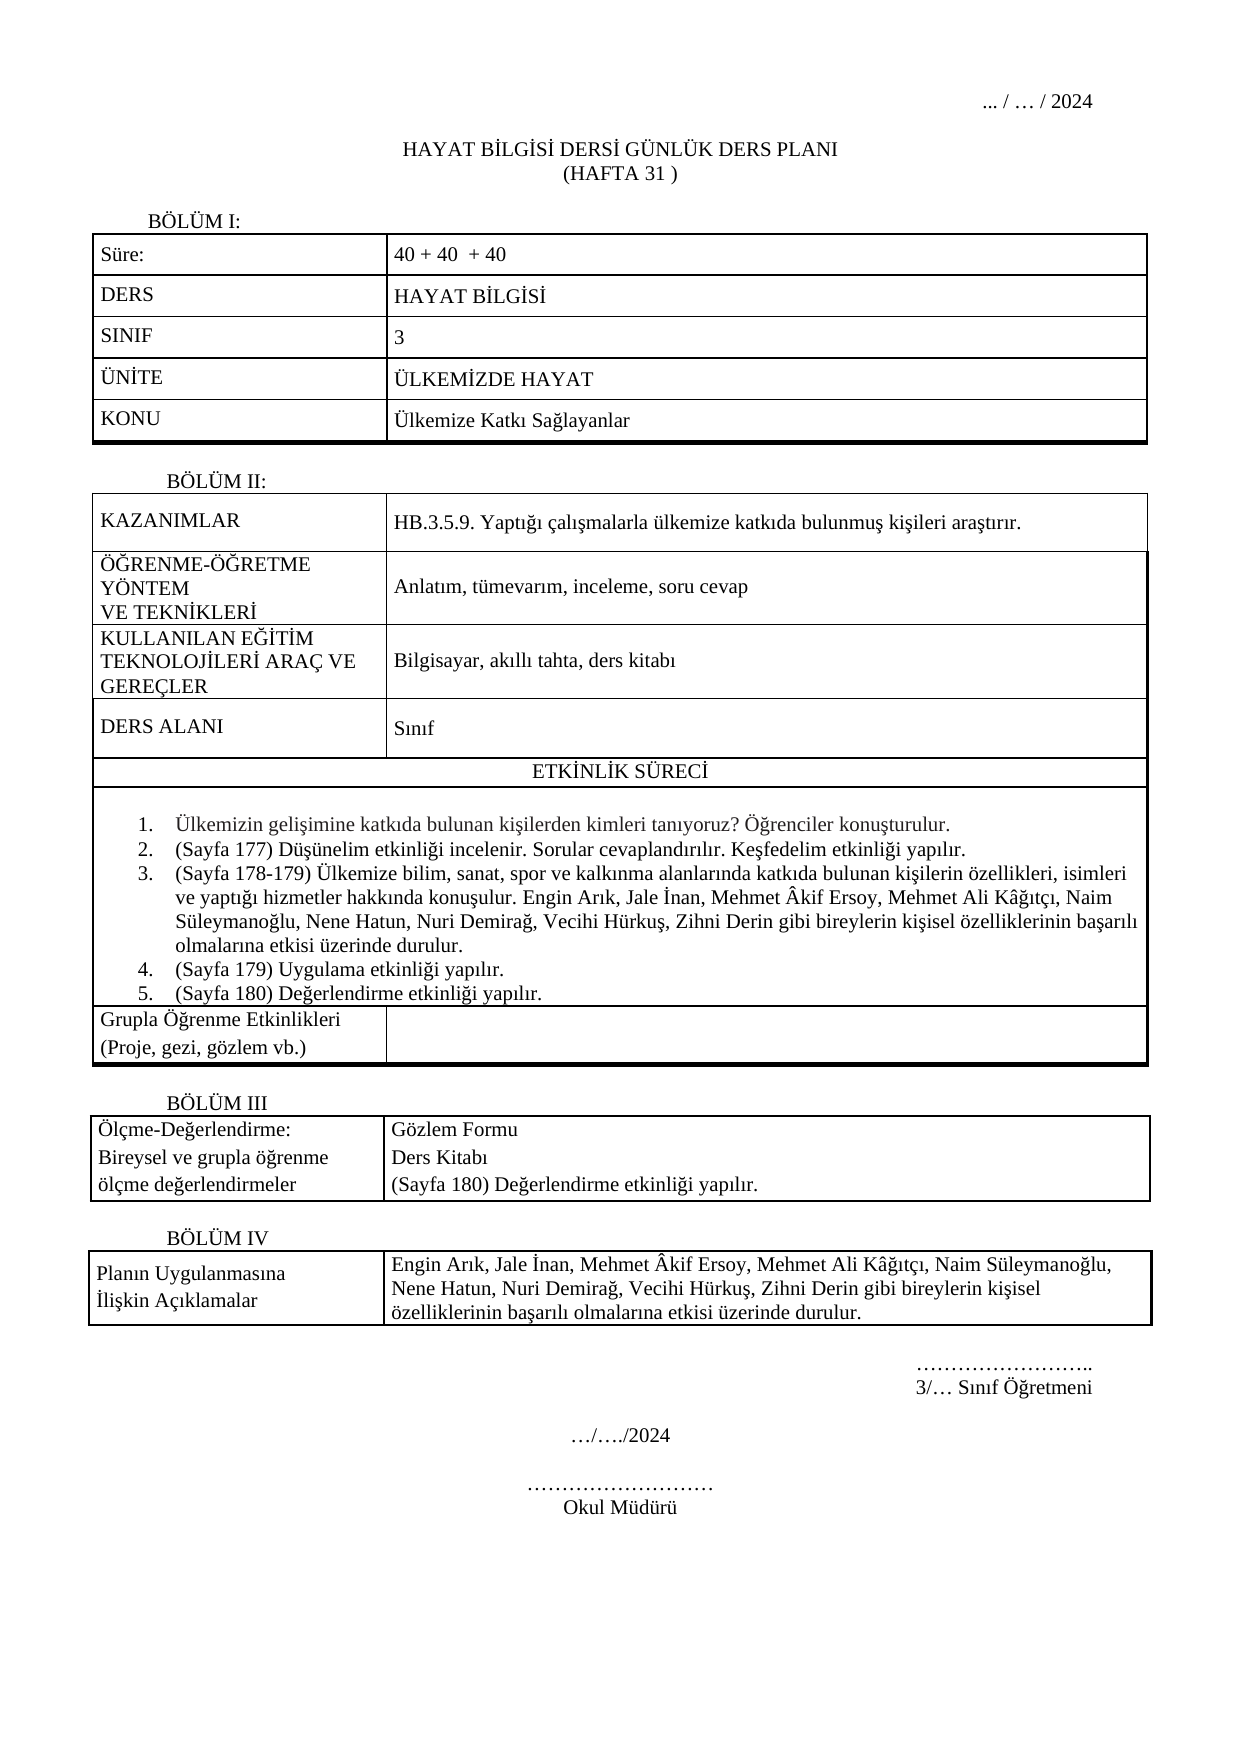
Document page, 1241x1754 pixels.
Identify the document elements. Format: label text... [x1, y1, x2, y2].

table_cell Bilgisayar, akıllı tahta, ders kitabı [387, 625, 1146, 698]
text ... / … / 2024 [148, 89, 1092, 113]
table_cell ÜLKEMİZDE HAYAT [388, 359, 1146, 398]
table_header KAZANIMLAR [93, 494, 386, 551]
table_cell Ülkemize Katkı Sağlayanlar [388, 400, 1146, 440]
table_cell DERS [94, 276, 386, 316]
subtitle BÖLÜM III [148, 1091, 1092, 1115]
table_cell Grupla Öğrenme Etkinlikleri (Proje, gezi, gözlem vb.) [94, 1007, 386, 1062]
table_header Planın Uygulanmasına İlişkin Açıklamalar [90, 1252, 383, 1324]
table_header 40 + 40 + 40 [388, 235, 1146, 274]
table_cell [387, 1007, 1146, 1062]
table_cell HAYAT BİLGİSİ [388, 276, 1146, 316]
table_header Süre: [94, 235, 386, 274]
text 3/… Sınıf Öğretmeni [148, 1374, 1092, 1399]
table_header HB.3.5.9. Yaptığı çalışmalarla ülkemize katkıda bulunmuş kişileri araştırır. [387, 494, 1147, 551]
table_cell ETKİNLİK SÜRECİ [94, 759, 1146, 786]
table_cell KONU [94, 400, 386, 440]
text HAYAT BİLGİSİ DERSİ GÜNLÜK DERS PLANI [148, 137, 1092, 161]
text (HAFTA 31 ) [148, 161, 1092, 185]
table_cell SINIF [94, 317, 386, 357]
table_header Ölçme-Değerlendirme: Bireysel ve grupla öğrenme ölçme değerlendirmeler [92, 1117, 383, 1200]
table_cell KULLANILAN EĞİTİM TEKNOLOJİLERİ ARAÇ VE GEREÇLER [93, 625, 386, 698]
text …………………….. [148, 1351, 1092, 1374]
subtitle BÖLÜM IV [148, 1226, 1092, 1250]
table_cell 3 [388, 317, 1146, 357]
table_cell Anlatım, tümevarım, inceleme, soru cevap [387, 552, 1146, 624]
text ……………………… [148, 1471, 1092, 1495]
text …/…./2024 [148, 1423, 1092, 1447]
table_header Gözlem Formu Ders Kitabı (Sayfa 180) Değerlendirme etkinliği yapılır. [385, 1117, 1149, 1200]
table_cell Sınıf [387, 699, 1146, 757]
table_cell ÖĞRENME-ÖĞRETME YÖNTEM VE TEKNİKLERİ [93, 552, 386, 624]
text Okul Müdürü [148, 1495, 1092, 1519]
table_header Engin Arık, Jale İnan, Mehmet Âkif Ersoy, Mehmet Ali Kâğıtçı, Naim Süleymanoğlu, Nene Hatun, Nuri Demirağ, Vecihi Hürkuş, Zihni Derin gibi bireylerin kişisel özelliklerinin başarılı olmalarına etkisi üzerinde durulur. [385, 1252, 1150, 1324]
table_cell ÜNİTE [94, 359, 386, 398]
text BÖLÜM II: [148, 468, 1092, 493]
table_cell Ülkemizin gelişimine katkıda bulunan kişilerden kimleri tanıyoruz? Öğrenciler konuşturulur. (Sayfa 177) Düşünelim etkinliği incelenir. Sorular cevaplandırılır. Keşfedelim etkinliği yapılır. (Sayfa 178-179) Ülkemize bilim, sanat, spor ve kalkınma alanlarında katkıda bulunan kişilerin özellikleri, isimleri ve yaptığı hizmetler hakkında konuşulur. Engin Arık, Jale İnan, Mehmet Âkif Ersoy, Mehmet Ali Kâğıtçı, Naim Süleymanoğlu, Nene Hatun, Nuri Demirağ, Vecihi Hürkuş, Zihni Derin gibi bireylerin kişisel özelliklerinin başarılı olmalarına etkisi üzerinde durulur. (Sayfa 179) Uygulama etkinliği yapılır. (Sayfa 180) Değerlendirme etkinliği yapılır. [94, 788, 1146, 1005]
table_cell DERS ALANI [94, 699, 386, 757]
text BÖLÜM I: [148, 209, 1092, 233]
